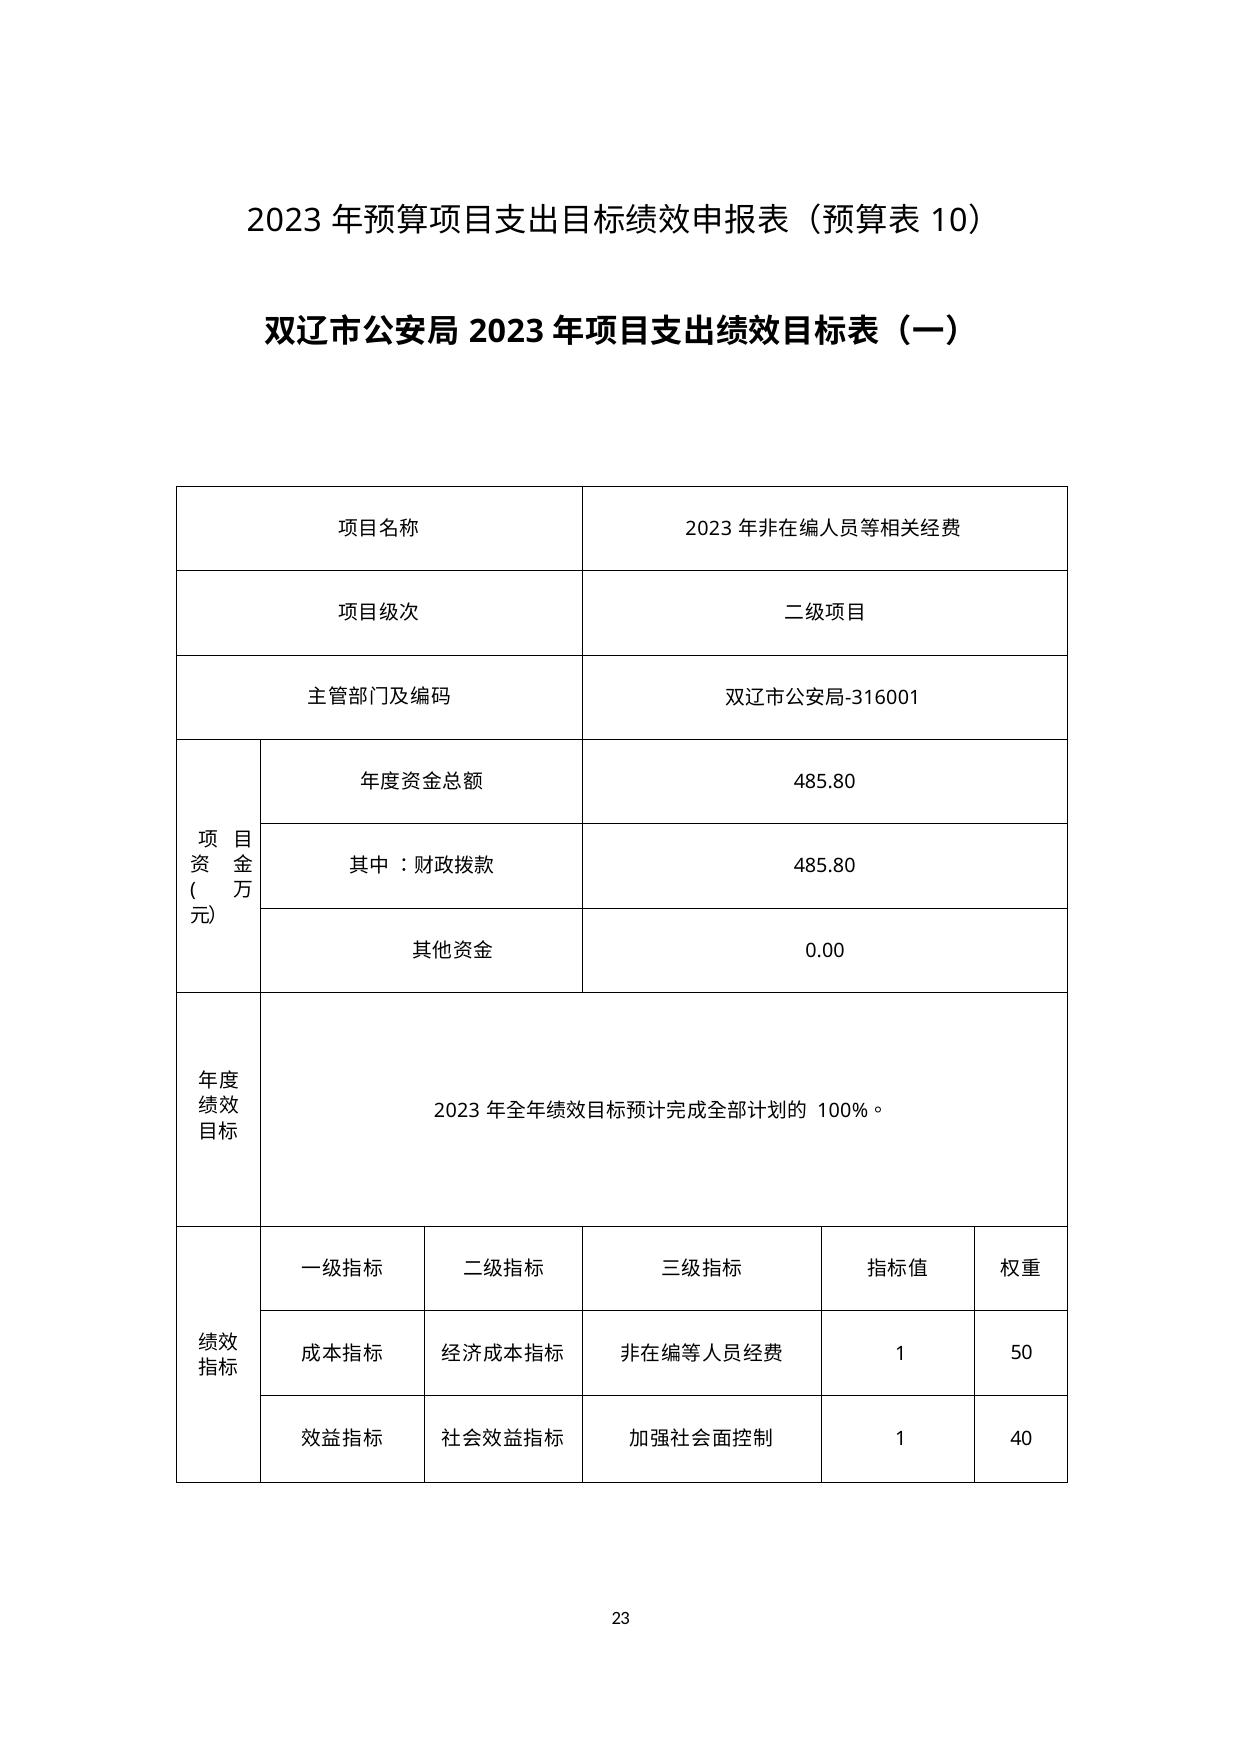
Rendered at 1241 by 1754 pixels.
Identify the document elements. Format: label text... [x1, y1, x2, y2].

table_cell 其他资金 [261, 909, 582, 992]
table_cell 2023 年全年绩效目标预计完成全部计划的 100%。 [261, 993, 1067, 1226]
table_cell 加强社会面控制 [583, 1396, 821, 1482]
table_cell 年度 绩效 目标 [177, 993, 260, 1226]
table_cell 年度资金总额 [261, 740, 582, 823]
text 双辽市公安局 2023 年项目支出绩效目标表（一） [264, 309, 1068, 350]
table_cell 50 [975, 1311, 1067, 1394]
table_cell 权重 [975, 1227, 1067, 1310]
table_cell 双辽市公安局-316001 [583, 656, 1067, 739]
table_cell 主管部门及编码 [177, 656, 582, 739]
table_cell 1 [822, 1311, 974, 1394]
text 2023 年预算项目支出目标绩效申报表（预算表 10） [246, 198, 1068, 240]
table_cell 一级指标 [261, 1227, 424, 1310]
table_cell 485.80 [583, 824, 1067, 908]
table_cell 项目级次 [177, 571, 582, 654]
table_cell 项目 资金 (万元） [177, 740, 260, 992]
table_cell 非在编等人员经费 [583, 1311, 821, 1394]
table_cell 指标值 [822, 1227, 974, 1310]
table_cell 0.00 [583, 909, 1067, 992]
table_header 2023 年非在编人员等相关经费 [583, 487, 1067, 570]
table_cell 二级项目 [583, 571, 1067, 654]
table_cell 经济成本指标 [425, 1311, 582, 1394]
table_cell 1 [822, 1396, 974, 1482]
table_cell 成本指标 [261, 1311, 424, 1394]
table_cell 效益指标 [261, 1396, 424, 1482]
table_cell 绩效 指标 [177, 1227, 260, 1482]
table_cell 485.80 [583, 740, 1067, 823]
table_header 项目名称 [177, 487, 582, 570]
table_cell 社会效益指标 [425, 1396, 582, 1482]
table_cell 其中 ：财政拨款 [261, 824, 582, 908]
table_cell 三级指标 [583, 1227, 821, 1310]
table_cell 二级指标 [425, 1227, 582, 1310]
table_cell 40 [975, 1396, 1067, 1482]
